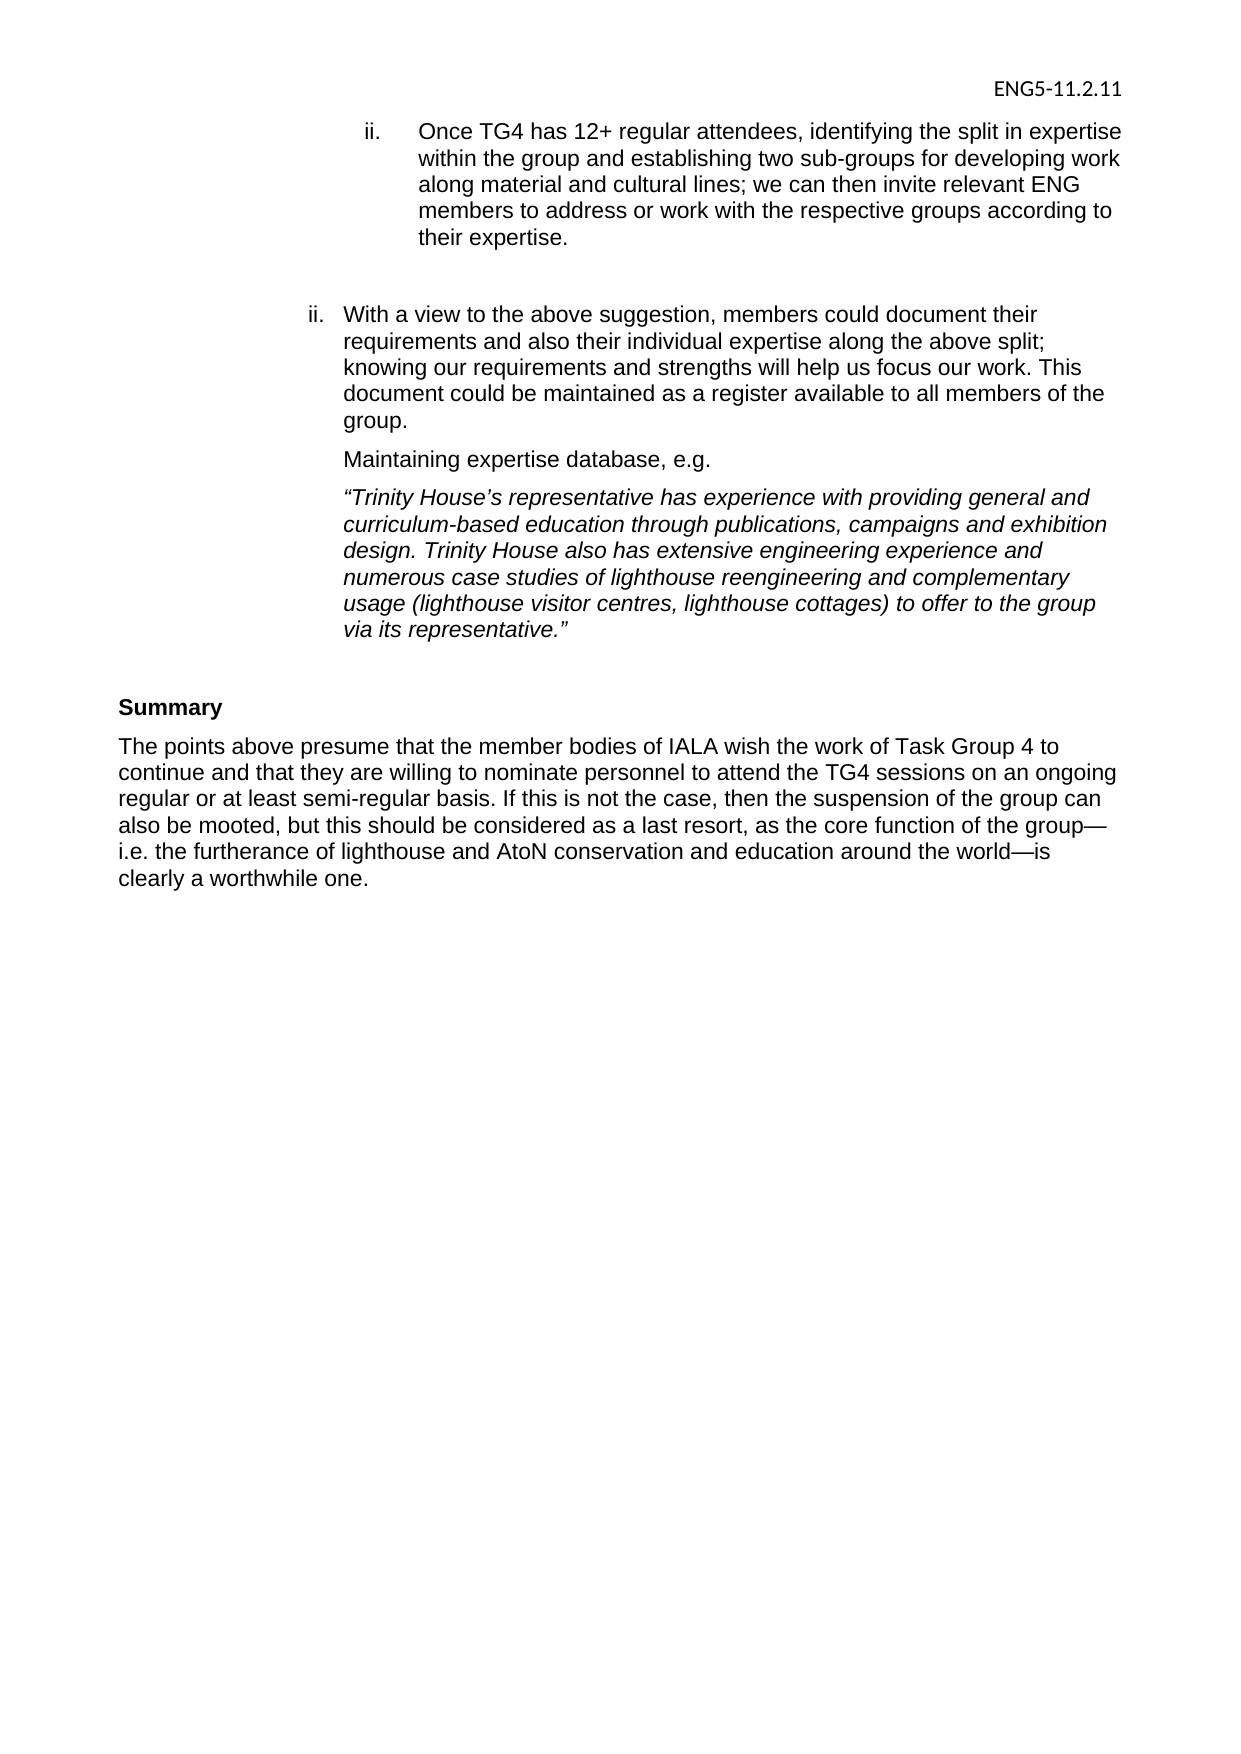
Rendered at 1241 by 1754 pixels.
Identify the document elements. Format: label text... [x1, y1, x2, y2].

text Summary [118, 694, 1122, 720]
list Once TG4 has 12+ regular attendees, identifying the split in expertise within the group and establishing two sub-groups for developing work along material and cultural lines; we can then invite relevant ENG members to address or work with the respective groups according to their expertise. [381, 118, 1122, 250]
list Maintaining expertise database, e.g. [343, 446, 1122, 472]
list “Trinity House’s representative has experience with providing general and curriculum-based education through publications, campaigns and exhibition design. Trinity House also has extensive engineering experience and numerous case studies of lighthouse reengineering and complementary usage (lighthouse visitor centres, lighthouse cottages) to offer to the group via its representative.” [343, 484, 1122, 642]
list With a view to the above suggestion, members could document their requirements and also their individual expertise along the above split; knowing our requirements and strengths will help us focus our work. This document could be maintained as a register available to all members of the group. [324, 301, 1122, 433]
text The points above presume that the member bodies of IALA wish the work of Task Group 4 to continue and that they are willing to nominate personnel to attend the TG4 sessions on an ongoing regular or at least semi-regular basis. If this is not the case, then the suspension of the group can also be mooted, but this should be considered as a last resort, as the core function of the group—i.e. the furtherance of lighthouse and AtoN conservation and education around the world—is clearly a worthwhile one. [118, 733, 1122, 891]
